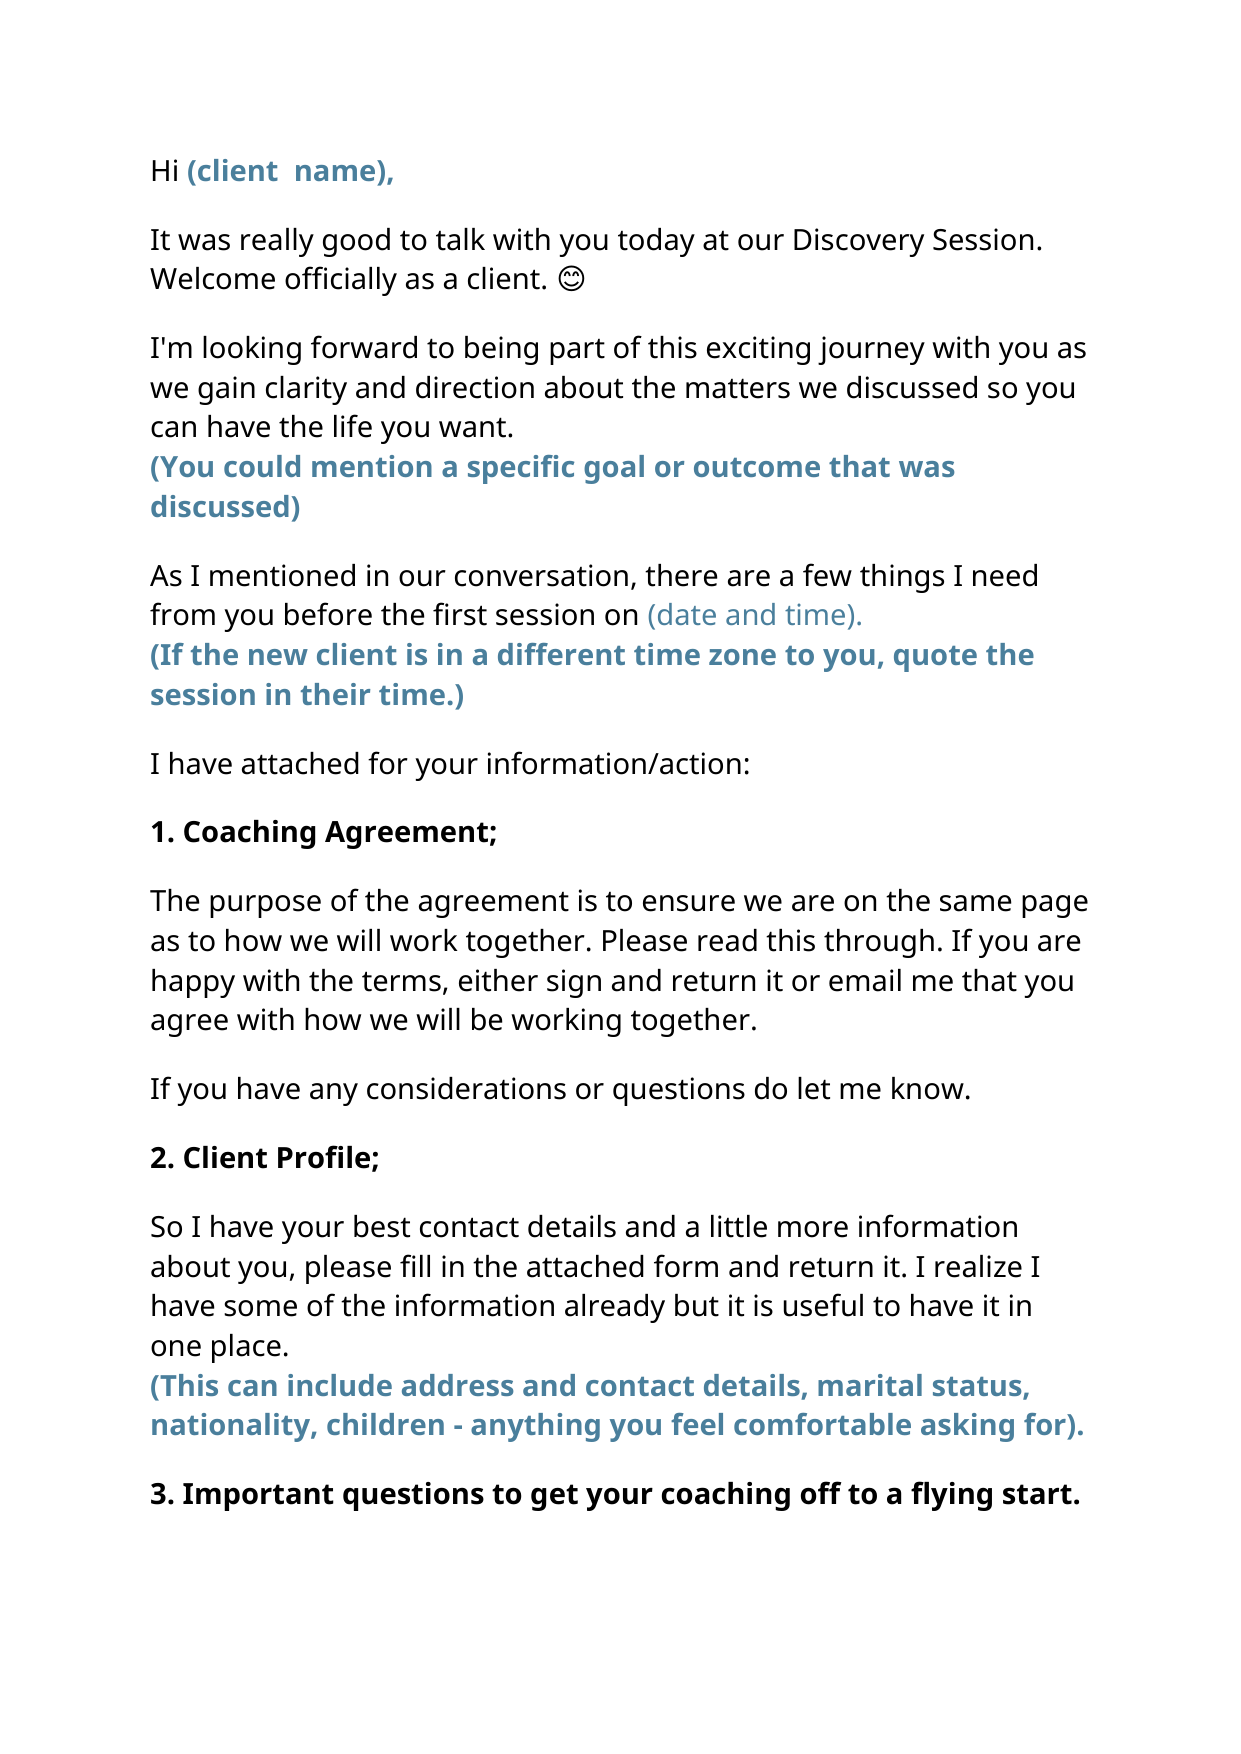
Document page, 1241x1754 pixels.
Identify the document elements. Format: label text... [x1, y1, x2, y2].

text So I have your best contact details and a little more information about you, please fill in the attached form and return it. I realize I have some of the information already but it is useful to have it in one place. (This can include address and contact details, marital status, nationality, children - anything you feel comfortable asking for). [150, 1206, 1090, 1444]
text Hi (client name), [150, 150, 1090, 190]
text As I mentioned in our conversation, there are a few things I need from you before the first session on (date and time). (If the new client is in a different time zone to you, quote the session in their time.) [150, 555, 1090, 714]
text I have attached for your information/action: [150, 743, 1090, 783]
text I'm looking forward to being part of this exciting journey with you as we gain clarity and direction about the matters we discussed so you can have the life you want. (You could mention a specific goal or outcome that was discussed) [150, 327, 1090, 526]
text 1. Coaching Agreement; [150, 812, 1090, 851]
text 3. Important questions to get your coaching off to a flying start. [150, 1473, 1090, 1513]
text If you have any considerations or questions do let me know. [150, 1068, 1090, 1108]
text 2. Client Profile; [150, 1137, 1090, 1177]
text It was really good to talk with you today at our Discovery Session. Welcome officially as a client. 😊 [150, 219, 1090, 298]
text The purpose of the agreement is to ensure we are on the same page as to how we will work together. Please read this through. If you are happy with the terms, either sign and return it or email me that you agree with how we will be working together. [150, 881, 1090, 1039]
